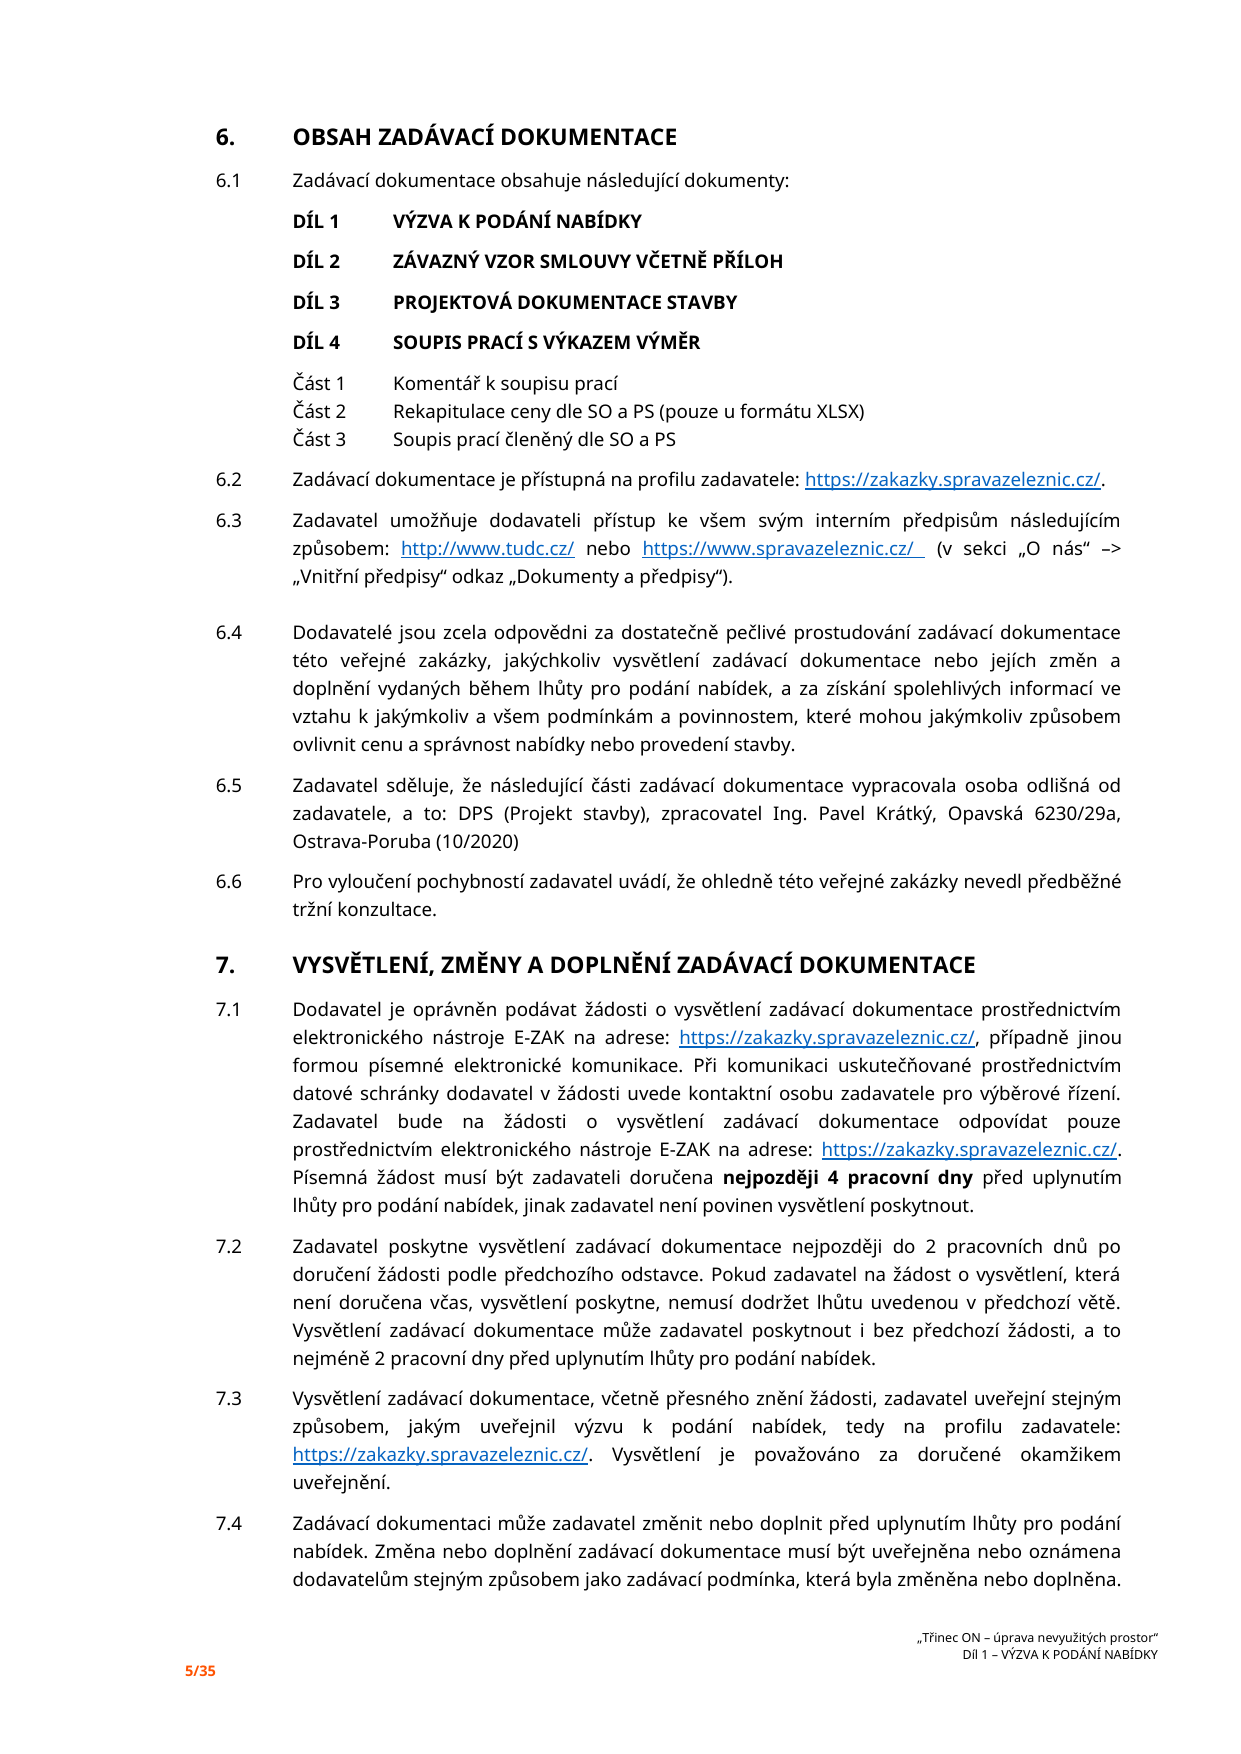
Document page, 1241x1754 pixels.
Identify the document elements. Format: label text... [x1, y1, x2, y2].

text DÍL 4 SOUPIS PRACÍ S VÝKAZEM VÝMĚR [292, 329, 1122, 355]
text Pro vyloučení pochybností zadavatel uvádí, že ohledně této veřejné zakázky nevedl předběžné tržní konzultace. [216, 868, 1122, 922]
text Zadávací dokumentace obsahuje následující dokumenty: [216, 167, 1122, 193]
text OBSAH ZADÁVACÍ DOKUMENTACE [216, 121, 1122, 152]
text Část 3 Soupis prací členěný dle SO a PS [292, 426, 1122, 452]
text Zadávací dokumentaci může zadavatel změnit nebo doplnit před uplynutím lhůty pro podání nabídek. Změna nebo doplnění zadávací dokumentace musí být uveřejněna nebo oznámena dodavatelům stejným způsobem jako zadávací podmínka, která byla změněna nebo doplněna. [216, 1510, 1122, 1592]
text Zadavatel poskytne vysvětlení zadávací dokumentace nejpozději do 2 pracovních dnů po doručení žádosti podle předchozího odstavce. Pokud zadavatel na žádost o vysvětlení, která není doručena včas, vysvětlení poskytne, nemusí dodržet lhůtu uvedenou v předchozí větě. Vysvětlení zadávací dokumentace může zadavatel poskytnout i bez předchozí žádosti, a to nejméně 2 pracovní dny před uplynutím lhůty pro podání nabídek. [216, 1233, 1122, 1371]
text DÍL 2 ZÁVAZNÝ VZOR SMLOUVY VČETNĚ PŘÍLOH [292, 248, 1122, 274]
text Část 2 Rekapitulace ceny dle SO a PS (pouze u formátu XLSX) [292, 398, 1122, 424]
text VYSVĚTLENÍ, ZMĚNY A DOPLNĚNÍ ZADÁVACÍ DOKUMENTACE [216, 949, 1122, 981]
text Část 1 Komentář k soupisu prací [292, 370, 1122, 396]
text Vysvětlení zadávací dokumentace, včetně přesného znění žádosti, zadavatel uveřejní stejným způsobem, jakým uveřejnil výzvu k podání nabídek, tedy na profilu zadavatele: https://zakazky.spravazeleznic.cz/. Vysvětlení je považováno za doručené okamžikem uveřejnění. [216, 1386, 1122, 1495]
text DÍL 3 PROJEKTOVÁ DOKUMENTACE STAVBY [292, 289, 1122, 314]
text Zadavatel sděluje, že následující části zadávací dokumentace vypracovala osoba odlišná od zadavatele, a to: DPS (Projekt stavby), zpracovatel Ing. Pavel Krátký, Opavská 6230/29a, Ostrava-Poruba (10/2020) [216, 772, 1122, 853]
text Dodavatelé jsou zcela odpovědni za dostatečně pečlivé prostudování zadávací dokumentace této veřejné zakázky, jakýchkoliv vysvětlení zadávací dokumentace nebo jejích změn a doplnění vydaných během lhůty pro podání nabídek, a za získání spolehlivých informací ve vztahu k jakýmkoliv a všem podmínkám a povinnostem, které mohou jakýmkoliv způsobem ovlivnit cenu a správnost nabídky nebo provedení stavby. [216, 619, 1122, 757]
text Zadávací dokumentace je přístupná na profilu zadavatele: https://zakazky.spravazeleznic.cz/. [216, 467, 1122, 492]
text DÍL 1 VÝZVA K PODÁNÍ NABÍDKY [292, 208, 1122, 233]
text Zadavatel umožňuje dodavateli přístup ke všem svým interním předpisům následujícím způsobem: http://www.tudc.cz/ nebo https://www.spravazeleznic.cz/ (v sekci „O nás“ –> „Vnitřní předpisy“ odkaz „Dokumenty a předpisy“). [216, 507, 1122, 589]
text Dodavatel je oprávněn podávat žádosti o vysvětlení zadávací dokumentace prostřednictvím elektronického nástroje E-ZAK na adrese: https://zakazky.spravazeleznic.cz/, případně jinou formou písemné elektronické komunikace. Při komunikaci uskutečňované prostřednictvím datové schránky dodavatel v žádosti uvede kontaktní osobu zadavatele pro výběrové řízení. Zadavatel bude na žádosti o vysvětlení zadávací dokumentace odpovídat pouze prostřednictvím elektronického nástroje E-ZAK na adrese: https://zakazky.spravazeleznic.cz/. Písemná žádost musí být zadavateli doručena nejpozději 4 pracovní dny před uplynutím lhůty pro podání nabídek, jinak zadavatel není povinen vysvětlení poskytnout. [216, 996, 1122, 1218]
